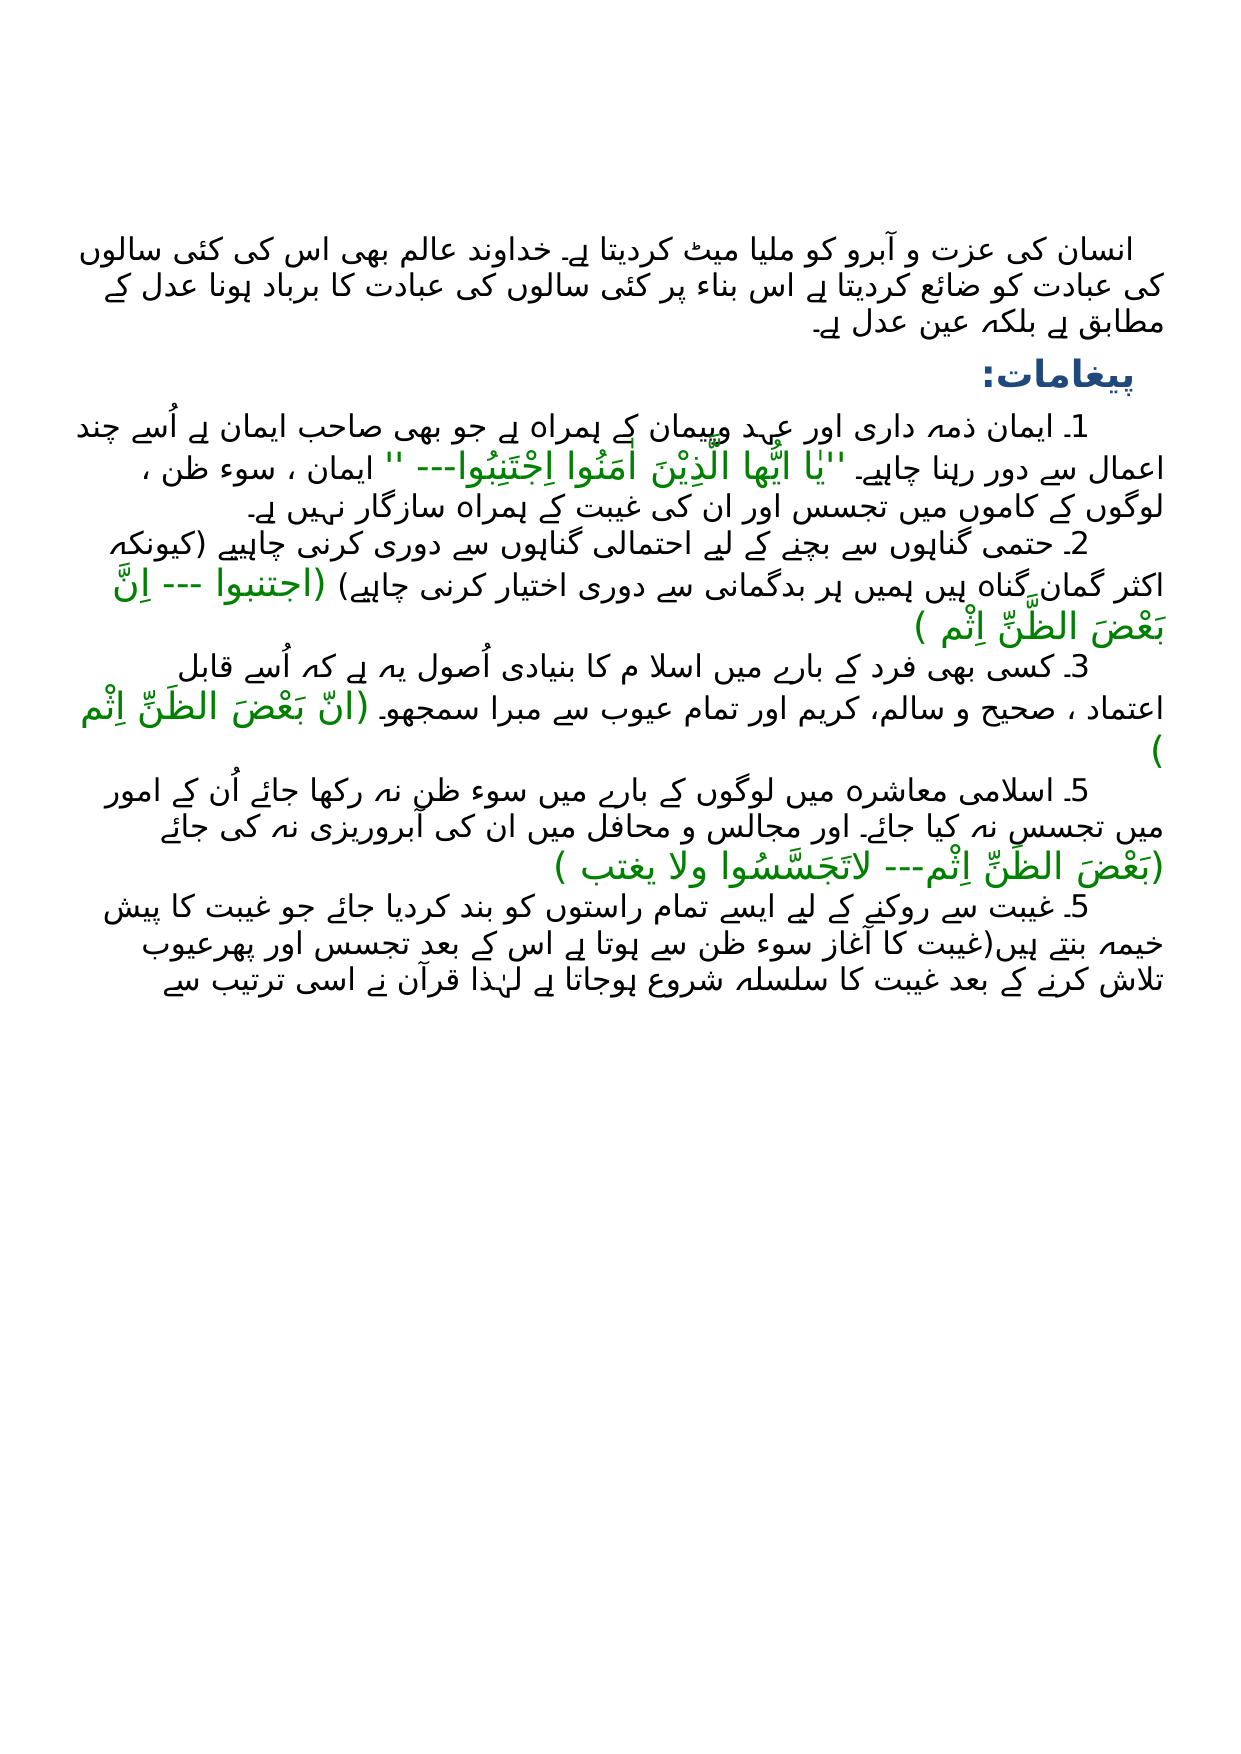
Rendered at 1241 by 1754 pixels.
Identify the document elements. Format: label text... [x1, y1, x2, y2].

text 2۔ حتمی گناہوں سے بچنے کے لیے احتمالی گناہوں سے دوری کرنی چاہییے (کیونکہ اکثر گمان گناہ ہیں ہمیں ہر بدگمانی سے دوری اختیار کرنی چاہیے) (اجتنبوا --- اِنَّ بَعْضَ الظَّنِّ اِثْم ) [75, 525, 1165, 649]
subtitle پیغامات: [75, 352, 1165, 396]
text 5۔ غیبت سے روکنے کے لیے ایسے تمام راستوں کو بند کردیا جائے جو غیبت کا پیش خیمہ بنتے ہیں(غیبت کا آغاز سوء ظن سے ہوتا ہے اس کے بعد تجسس اور پھرعیوب تلاش کرنے کے بعد غیبت کا سلسلہ شروع ہوجاتا ہے لہٰذا قرآن نے اسی ترتیب سے [75, 889, 1165, 998]
text 5۔ اسلامی معاشرہ میں لوگوں کے بارے میں سوء ظن نہ رکھا جائے اُن کے امور میں تجسس نہ کیا جائے۔ اور مجالس و محافل میں ان کی آبروریزی نہ کی جائے (بَعْضَ الظَنِّ اِثْم--- لاتَجَسَّسُوا ولا یغتب ) [75, 772, 1165, 889]
text 3۔ کسی بھی فرد کے بارے میں اسلا م کا بنیادی اُصول یہ ہے کہ اُسے قابل اعتماد ، صحیح و سالم، کریم اور تمام عیوب سے مبرا سمجھو۔ (انّ بَعْضَ الظَنِّ اِثْم ) [75, 649, 1165, 772]
text 1۔ ایمان ذمہ داری اور عہد وپیمان کے ہمراہ ہے جو بھی صاحب ایمان ہے اُسے چند اعمال سے دور رہنا چاہیے۔ ''یٰا ایُّها الَّذِیْنَ اٰمَنُوا اِجْتَنِبُوا--- '' ایمان ، سوء ظن ، لوگوں کے کاموں میں تجسس اور ان کی غیبت کے ہمراہ سازگار نہیں ہے۔ [75, 409, 1165, 525]
text انسان کی عزت و آبرو کو ملیا میٹ کردیتا ہے۔ خداوند عالم بھی اس کی کئی سالوں کی عبادت کو ضائع کردیتا ہے اس بناء پر کئی سالوں کی عبادت کا برباد ہونا عدل کے مطابق ہے بلکہ عین عدل ہے۔ [75, 231, 1165, 340]
